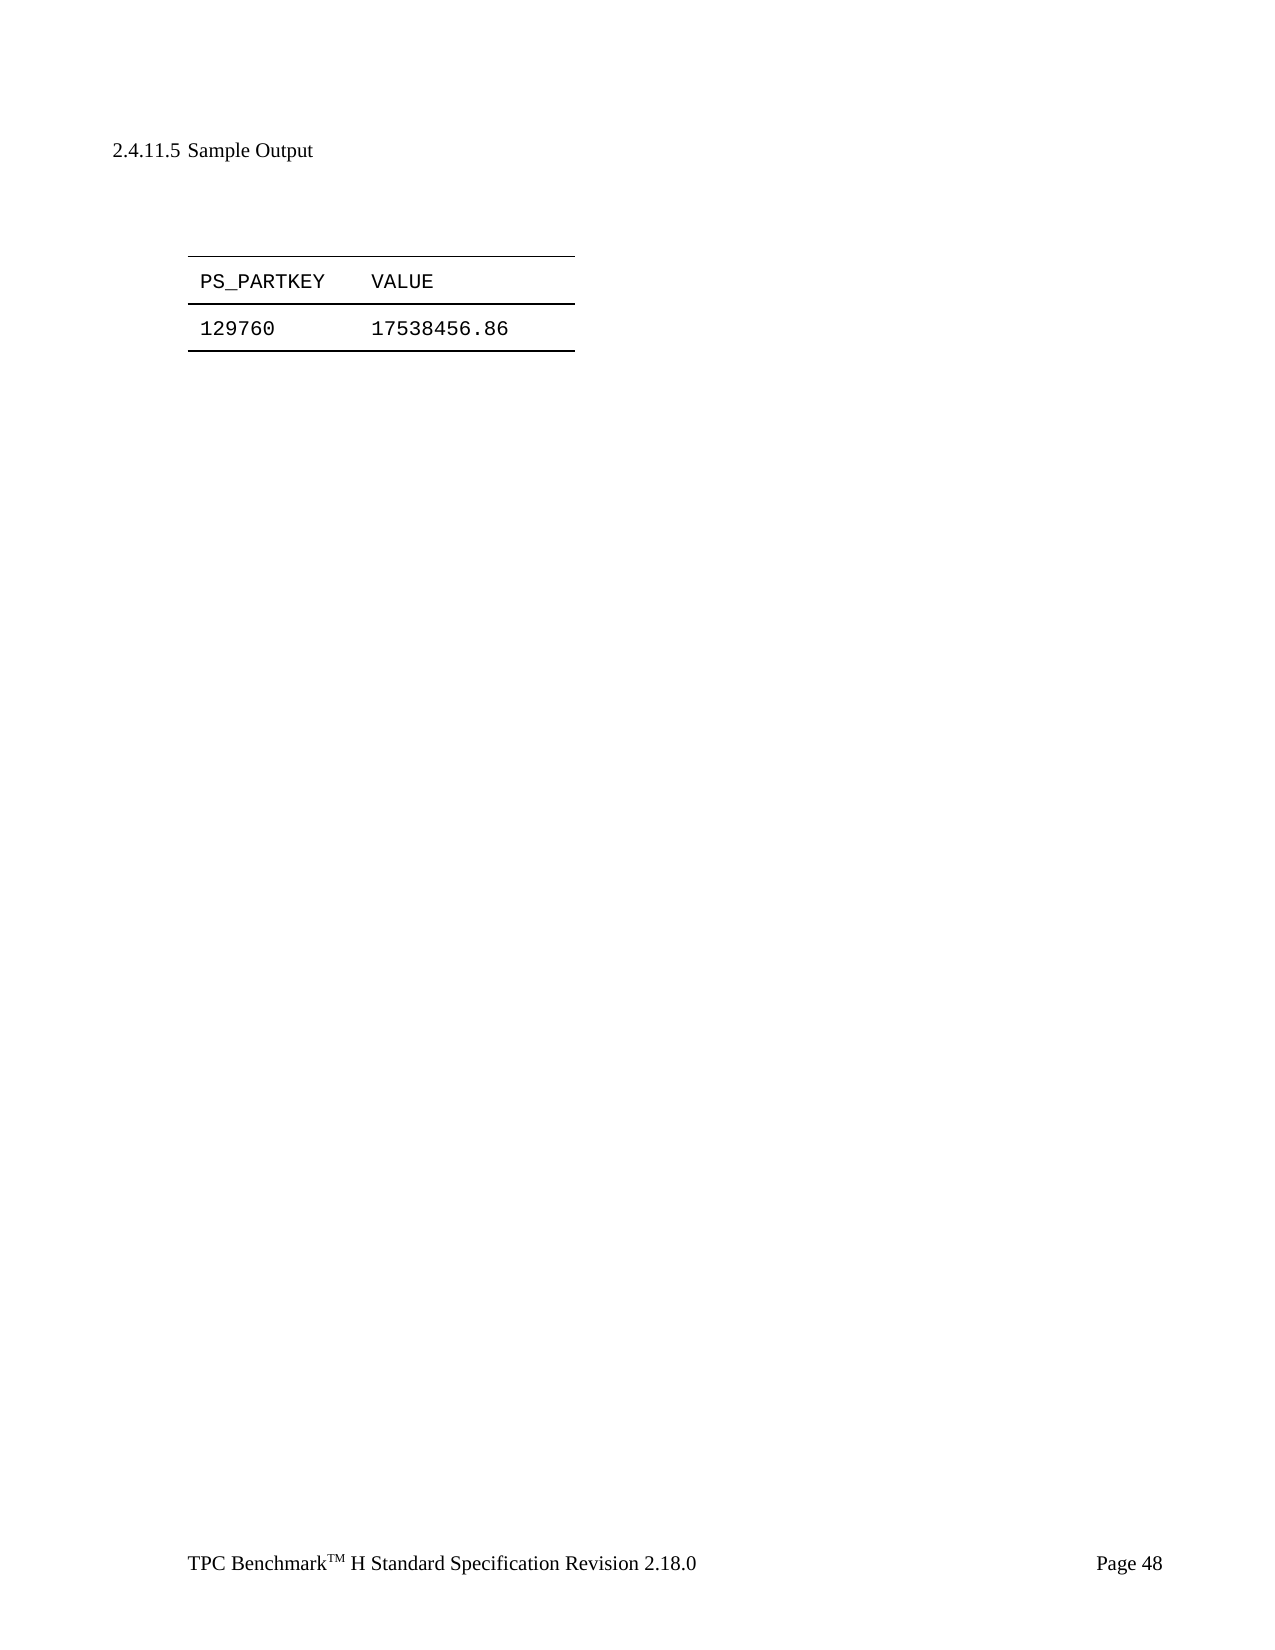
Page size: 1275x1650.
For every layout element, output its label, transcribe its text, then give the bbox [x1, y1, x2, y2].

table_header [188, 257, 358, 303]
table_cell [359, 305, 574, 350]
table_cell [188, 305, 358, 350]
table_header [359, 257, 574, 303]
subtitle Sample Output [112, 137, 1162, 162]
